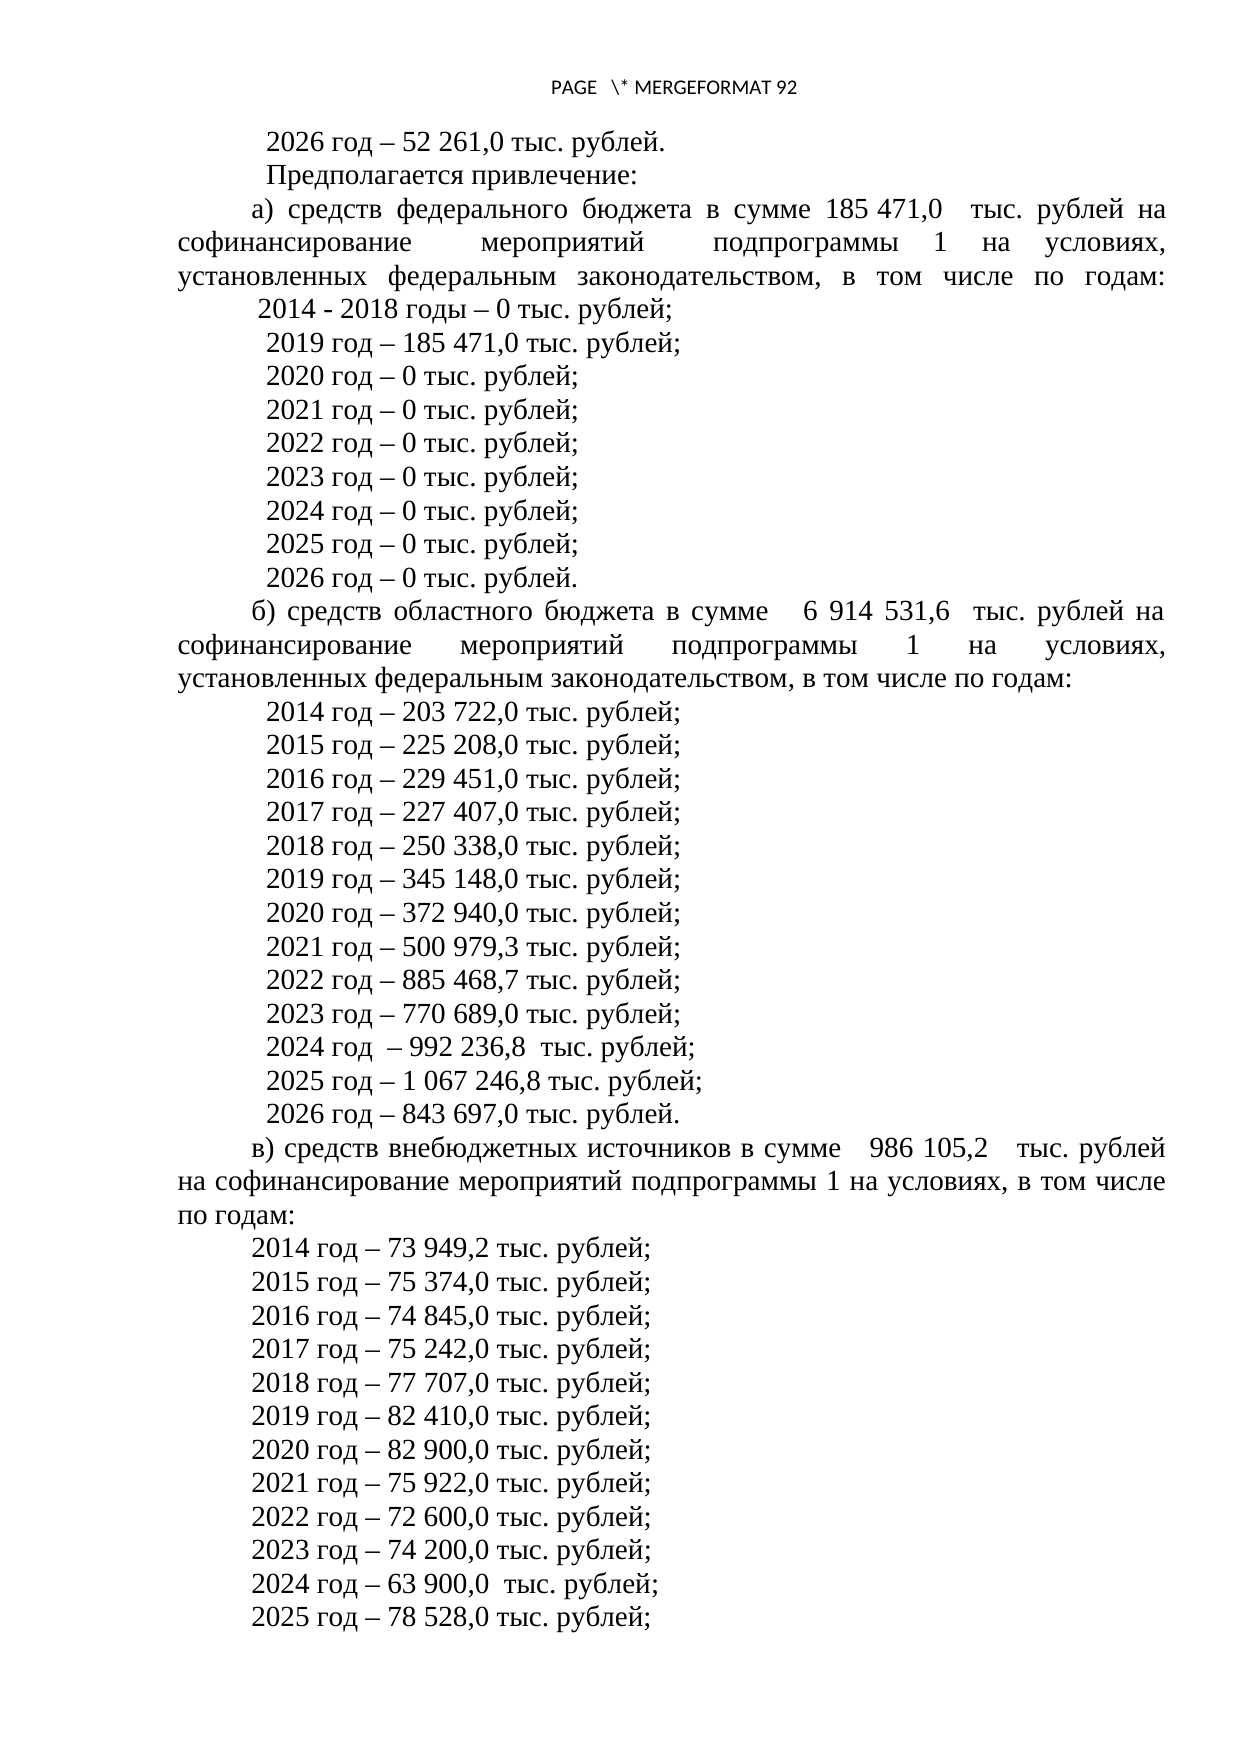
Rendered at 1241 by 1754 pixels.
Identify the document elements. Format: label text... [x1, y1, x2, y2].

text 2019 год – 185 471,0 тыс. рублей; [177, 325, 1167, 358]
text 2023 год – 770 689,0 тыс. рублей; [177, 996, 1167, 1029]
text 2015 год – 75 374,0 тыс. рублей; [177, 1264, 1167, 1298]
text 2018 год – 250 338,0 тыс. рублей; [177, 828, 1167, 862]
text 2017 год – 75 242,0 тыс. рублей; [177, 1331, 1167, 1365]
text 2025 год – 78 528,0 тыс. рублей; [177, 1599, 1167, 1633]
text 2016 год – 229 451,0 тыс. рублей; [177, 761, 1167, 794]
text а) средств федерального бюджета в сумме 185 471,0 тыс. рублей на софинансирование мероприятий подпрограммы 1 на условиях, установленных федеральным законодательством, в том числе по годам: 2014 - 2018 годы – 0 тыс. рублей; [177, 191, 1167, 325]
text 2021 год – 75 922,0 тыс. рублей; [177, 1465, 1167, 1499]
text 2024 год – 63 900,0 тыс. рублей; [177, 1566, 1167, 1599]
text 2016 год – 74 845,0 тыс. рублей; [177, 1298, 1167, 1331]
text 2023 год – 0 тыс. рублей; [177, 459, 1167, 493]
text 2014 год – 73 949,2 тыс. рублей; [177, 1231, 1167, 1264]
text 2017 год – 227 407,0 тыс. рублей; [177, 794, 1167, 828]
text 2019 год – 345 148,0 тыс. рублей; [177, 862, 1167, 895]
text 2015 год – 225 208,0 тыс. рублей; [177, 727, 1167, 761]
text 2026 год – 0 тыс. рублей. [177, 560, 1167, 593]
text 2020 год – 82 900,0 тыс. рублей; [177, 1432, 1167, 1465]
text в) средств внебюджетных источников в сумме 986 105,2 тыс. рублей на софинансирование мероприятий подпрограммы 1 на условиях, в том числе по годам: [177, 1130, 1167, 1231]
text 2026 год – 52 261,0 тыс. рублей. [177, 124, 1167, 157]
text 2024 год – 0 тыс. рублей; [177, 493, 1167, 526]
text 2023 год – 74 200,0 тыс. рублей; [177, 1532, 1167, 1566]
text 2018 год – 77 707,0 тыс. рублей; [177, 1365, 1167, 1398]
text 2022 год – 72 600,0 тыс. рублей; [177, 1499, 1167, 1532]
text 2019 год – 82 410,0 тыс. рублей; [177, 1398, 1167, 1432]
text 2025 год – 1 067 246,8 тыс. рублей; [177, 1063, 1167, 1096]
text 2026 год – 843 697,0 тыс. рублей. [177, 1096, 1167, 1130]
text б) средств областного бюджета в сумме 6 914 531,6 тыс. рублей на софинансирование мероприятий подпрограммы 1 на условиях, установленных федеральным законодательством, в том числе по годам: [177, 593, 1167, 694]
text 2025 год – 0 тыс. рублей; [177, 526, 1167, 560]
text 2014 год – 203 722,0 тыс. рублей; [177, 694, 1167, 727]
text 2024 год – 992 236,8 тыс. рублей; [177, 1029, 1167, 1063]
text Предполагается привлечение: [177, 157, 1167, 191]
text 2021 год – 0 тыс. рублей; [177, 392, 1167, 426]
text 2021 год – 500 979,3 тыс. рублей; [177, 929, 1167, 962]
text 2020 год – 372 940,0 тыс. рублей; [177, 895, 1167, 929]
text 2022 год – 885 468,7 тыс. рублей; [177, 962, 1167, 996]
text 2022 год – 0 тыс. рублей; [177, 426, 1167, 459]
text 2020 год – 0 тыс. рублей; [177, 358, 1167, 392]
